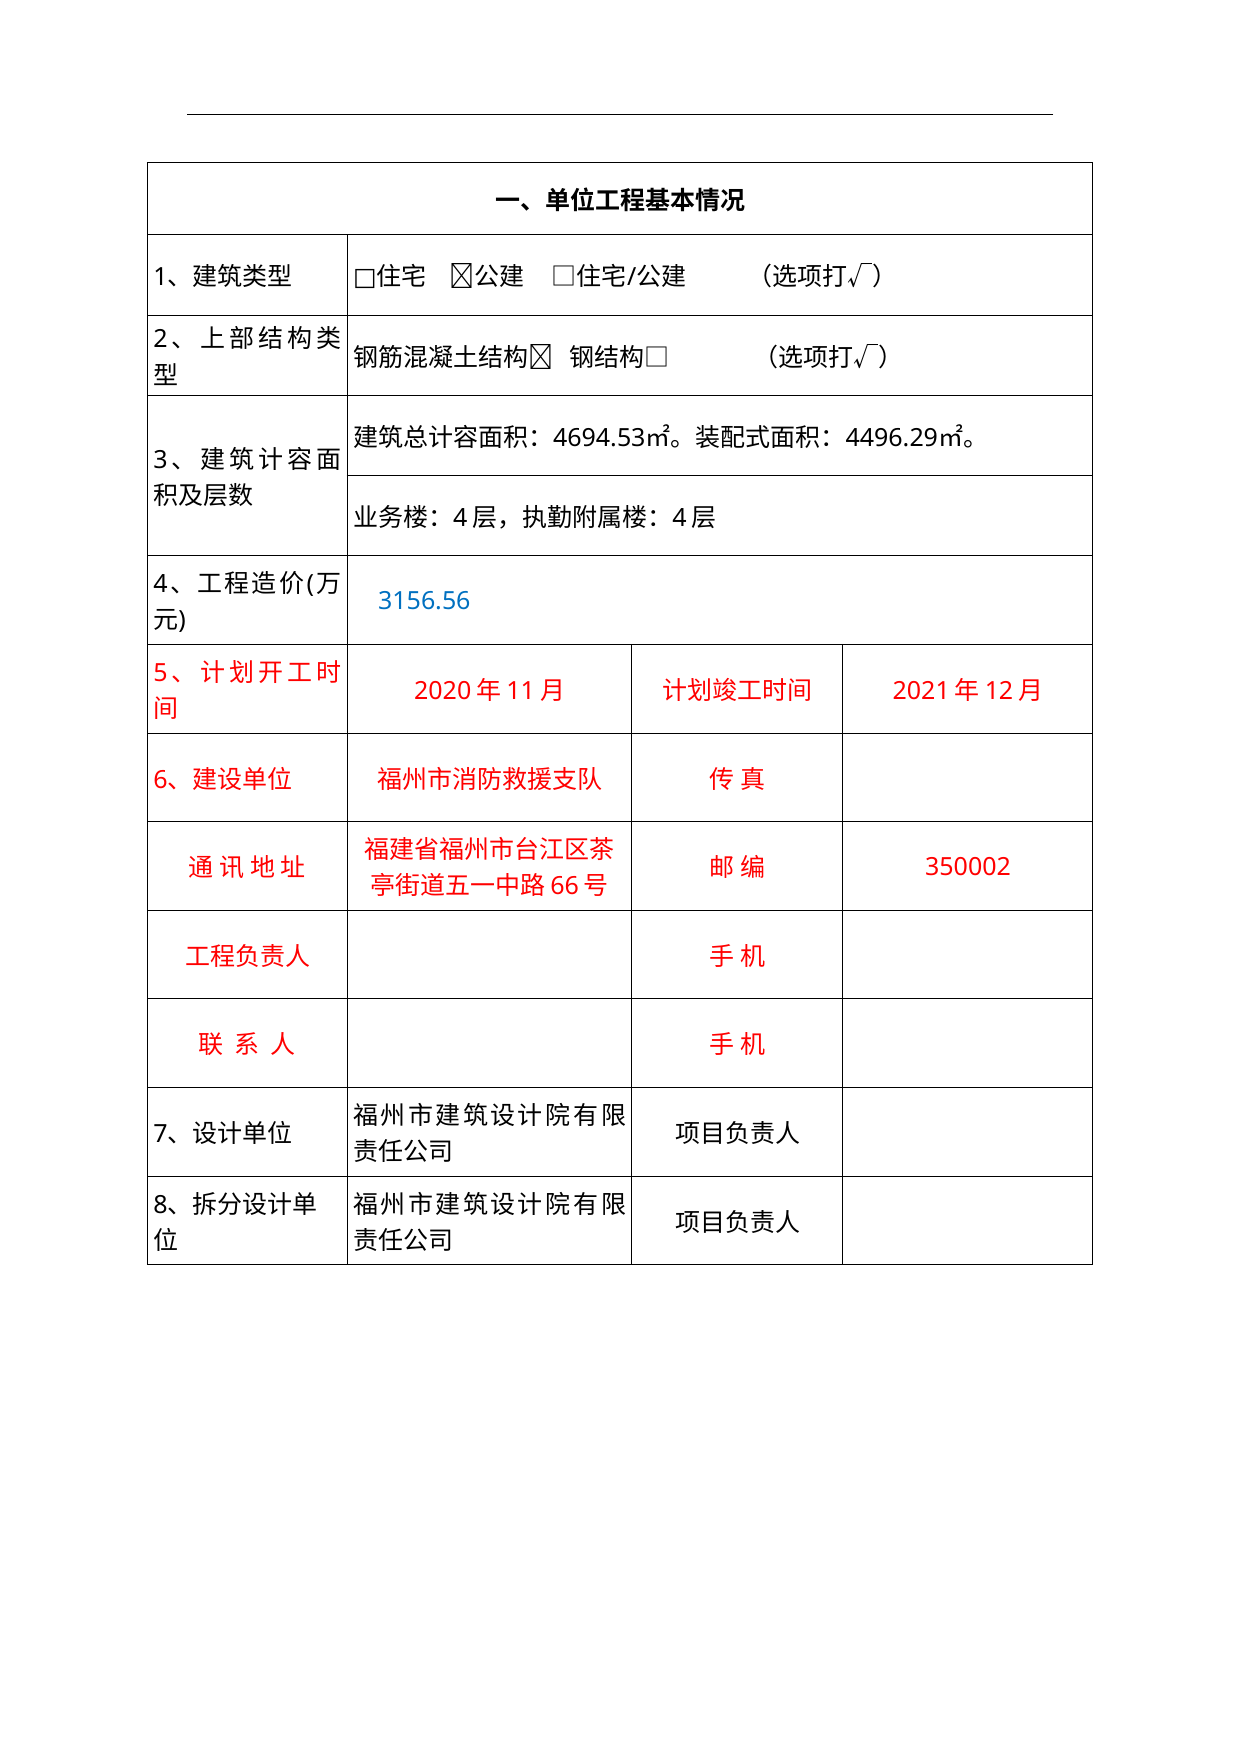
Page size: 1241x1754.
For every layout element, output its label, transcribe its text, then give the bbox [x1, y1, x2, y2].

table_cell 2、上部结构类型 [148, 316, 347, 395]
table_cell □住宅 公建 □住宅/公建 （选项打√） [348, 235, 1092, 314]
table_cell [348, 911, 631, 998]
table_cell 手 机 [632, 911, 842, 998]
table_cell 福建省福州市台江区茶亭街道五一中路66号 [348, 822, 631, 910]
table_cell 350002 [843, 822, 1092, 910]
table_cell 1、建筑类型 [148, 235, 347, 314]
table_cell [843, 1177, 1092, 1264]
table_cell [348, 999, 631, 1087]
table_cell 2020年11月 [348, 645, 631, 732]
table_cell [843, 1088, 1092, 1176]
table_cell 3156.56 [348, 556, 1092, 644]
table_cell 邮 编 [632, 822, 842, 910]
table_cell 7、设计单位 [148, 1088, 347, 1176]
table_cell 项目负责人 [632, 1177, 842, 1264]
table_cell 4、工程造价(万元) [148, 556, 347, 644]
table_cell 6、建设单位 [148, 734, 347, 821]
table_cell 联 系 人 [148, 999, 347, 1087]
table_cell [843, 734, 1092, 821]
table_cell 福州市消防救援支队 [348, 734, 631, 821]
table_header 一、单位工程基本情况 [148, 163, 1092, 234]
table_cell 福州市建筑设计院有限责任公司 [348, 1177, 631, 1264]
table_cell 建筑总计容面积：4694.53㎡。装配式面积：4496.29㎡。 [348, 396, 1092, 475]
table_cell 8、拆分设计单位 [148, 1177, 347, 1264]
table_cell 传 真 [632, 734, 842, 821]
table_cell 2021年12月 [843, 645, 1092, 732]
table_cell 计划竣工时间 [632, 645, 842, 732]
table_cell 工程负责人 [148, 911, 347, 998]
table_cell [843, 999, 1092, 1087]
table_cell 通 讯 地 址 [148, 822, 347, 910]
table_cell 福州市建筑设计院有限责任公司 [348, 1088, 631, 1176]
table_cell 5、计划开工时间 [148, 645, 347, 732]
table_cell 业务楼：4层，执勤附属楼：4层 [348, 476, 1092, 555]
table_cell 手 机 [632, 999, 842, 1087]
table_cell 项目负责人 [632, 1088, 842, 1176]
table_cell 钢筋混凝土结构 钢结构□ （选项打√） [348, 316, 1092, 395]
table_cell 3、建筑计容面积及层数 [148, 396, 347, 555]
table_cell [843, 911, 1092, 998]
